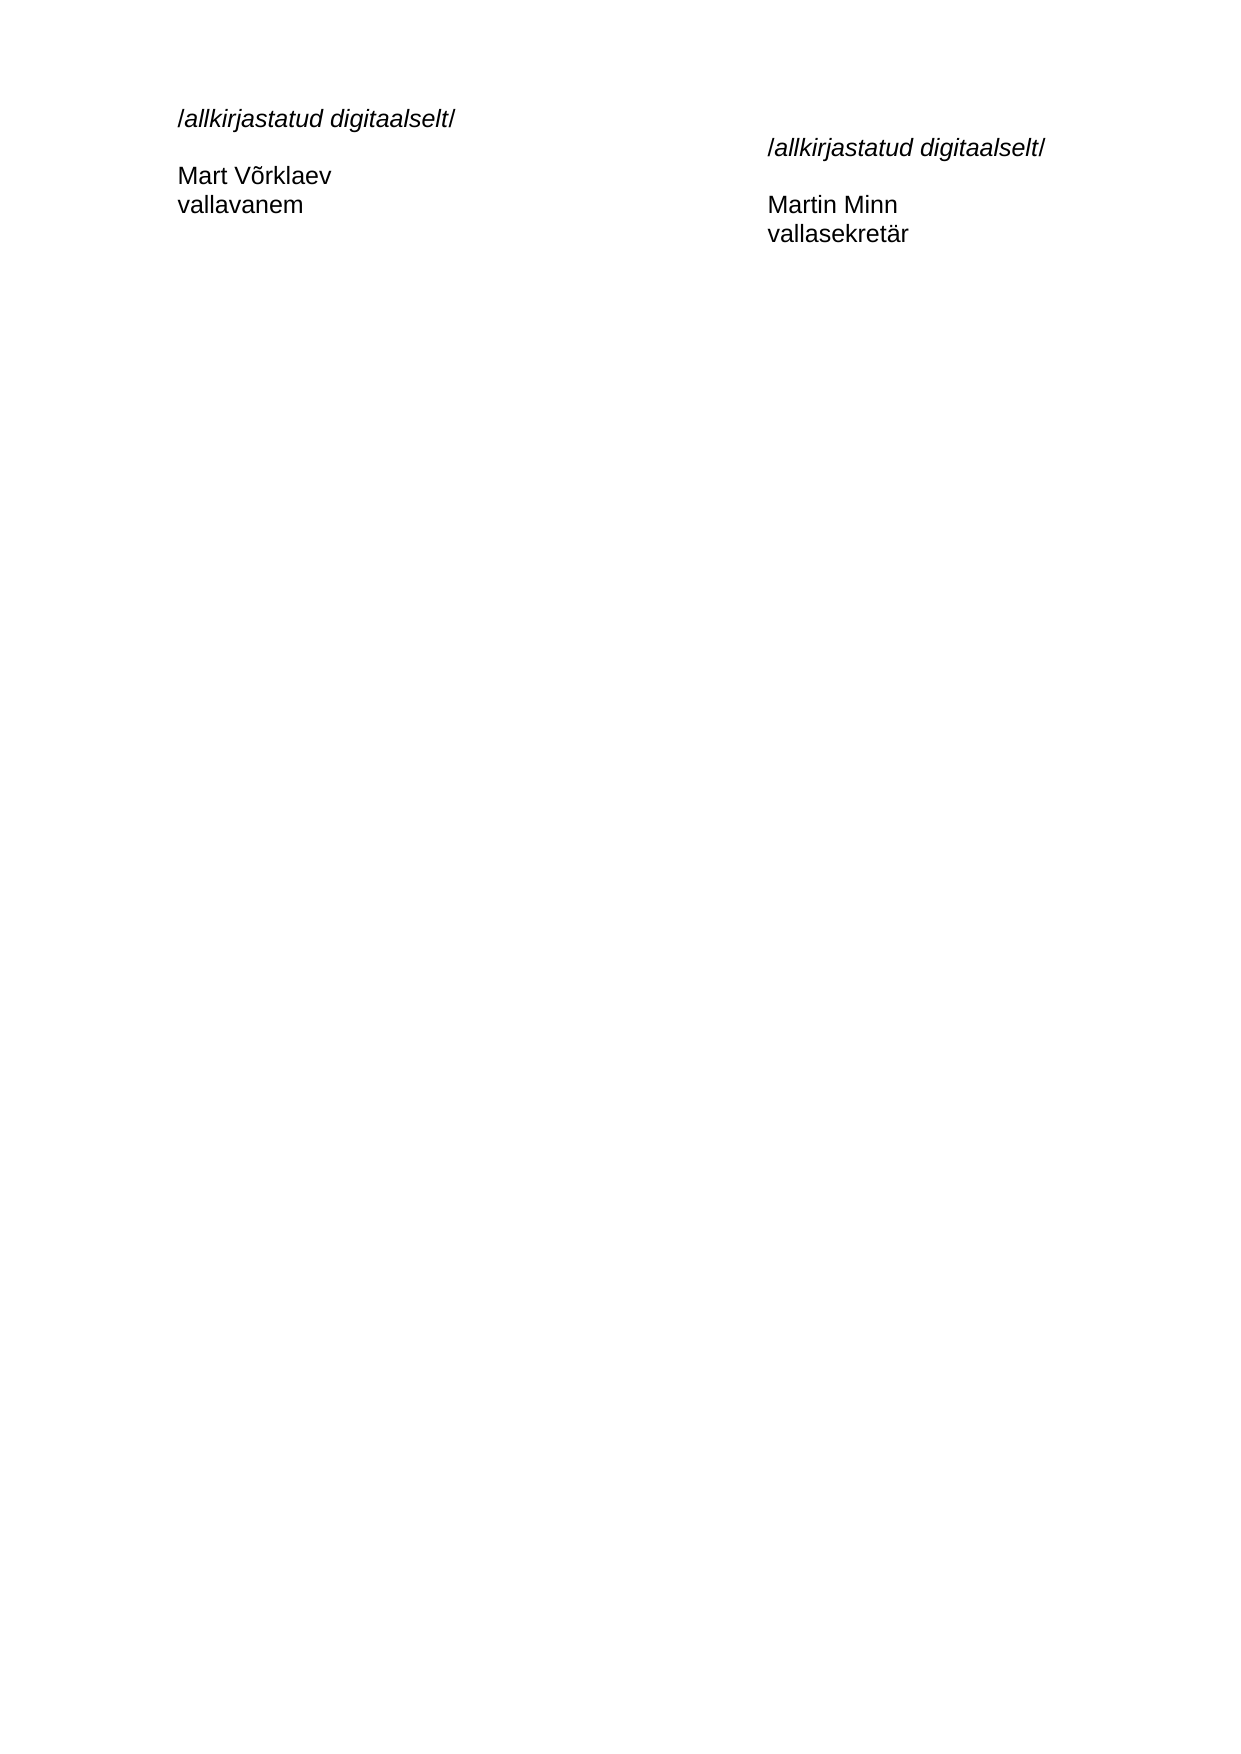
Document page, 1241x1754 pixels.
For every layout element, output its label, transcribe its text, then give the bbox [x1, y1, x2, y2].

text vallasekretär [693, 219, 1152, 248]
text /allkirjastatud digitaalselt/ [177, 104, 1152, 133]
text vallavanem Martin Minn [177, 190, 1152, 219]
text Mart Võrklaev [177, 161, 1152, 190]
text /allkirjastatud digitaalselt/ [693, 133, 1152, 161]
